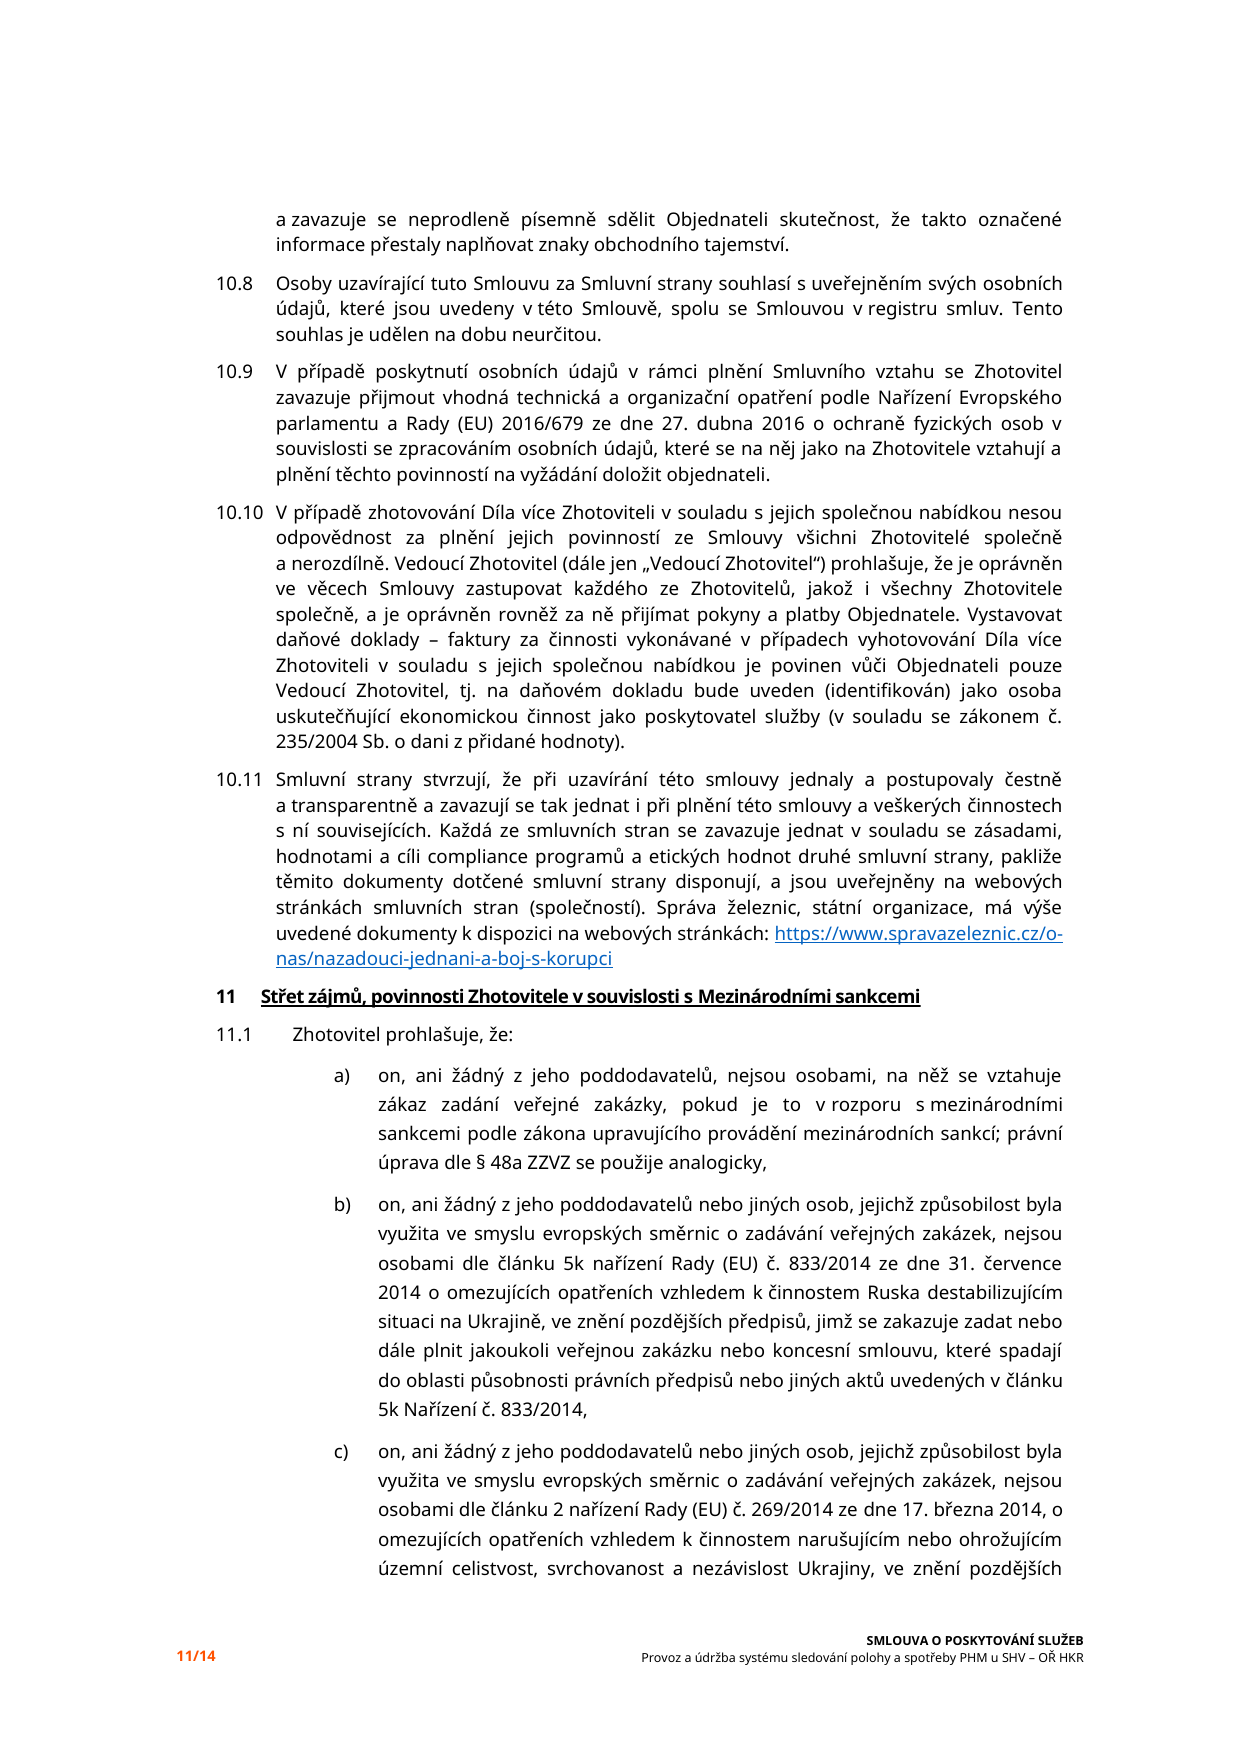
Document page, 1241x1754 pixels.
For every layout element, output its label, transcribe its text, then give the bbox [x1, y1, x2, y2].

subtitle V případě zhotovování Díla více Zhotoviteli v souladu s jejich společnou nabídkou nesou odpovědnost za plnění jejich povinností ze Smlouvy všichni Zhotovitelé společně a nerozdílně. Vedoucí Zhotovitel (dále jen „Vedoucí Zhotovitel“) prohlašuje, že je oprávněn ve věcech Smlouvy zastupovat každého ze Zhotovitelů, jakož i všechny Zhotovitele společně, a je oprávněn rovněž za ně přijímat pokyny a platby Objednatele. Vystavovat daňové doklady – faktury za činnosti vykonávané v případech vyhotovování Díla více Zhotoviteli v souladu s jejich společnou nabídkou je povinen vůči Objednateli pouze Vedoucí Zhotovitel, tj. na daňovém dokladu bude uveden (identifikován) jako osoba uskutečňující ekonomickou činnost jako poskytovatel služby (v souladu se zákonem č. 235/2004 Sb. o dani z přidané hodnoty). [216, 499, 1063, 754]
subtitle Střet zájmů, povinnosti Zhotovitele v souvislosti s Mezinárodními sankcemi [216, 983, 1063, 1009]
text Zhotovitel prohlašuje, že: [216, 1021, 1063, 1047]
subtitle Osoby uzavírající tuto Smlouvu za Smluvní strany souhlasí s uveřejněním svých osobních údajů, které jsou uvedeny v této Smlouvě, spolu se Smlouvou v registru smluv. Tento souhlas je udělen na dobu neurčitou. [216, 270, 1063, 346]
text on, ani žádný z jeho poddodavatelů, nejsou osobami, na něž se vztahuje zákaz zadání veřejné zakázky, pokud je to v rozporu s mezinárodními sankcemi podle zákona upravujícího provádění mezinárodních sankcí; právní úprava dle § 48a ZZVZ se použije analogicky, [334, 1062, 1063, 1175]
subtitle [216, 206, 1063, 257]
text on, ani žádný z jeho poddodavatelů nebo jiných osob, jejichž způsobilost byla využita ve smyslu evropských směrnic o zadávání veřejných zakázek, nejsou osobami dle článku 5k nařízení Rady (EU) č. 833/2014 ze dne 31. července 2014 o omezujících opatřeních vzhledem k činnostem Ruska destabilizujícím situaci na Ukrajině, ve znění pozdějších předpisů, jimž se zakazuje zadat nebo dále plnit jakoukoli veřejnou zakázku nebo koncesní smlouvu, které spadají do oblasti působnosti právních předpisů nebo jiných aktů uvedených v článku 5k Nařízení č. 833/2014, [334, 1191, 1063, 1422]
subtitle V případě poskytnutí osobních údajů v rámci plnění Smluvního vztahu se Zhotovitel zavazuje přijmout vhodná technická a organizační opatření podle Nařízení Evropského parlamentu a Rady (EU) 2016/679 ze dne 27. dubna 2016 o ochraně fyzických osob v souvislosti se zpracováním osobních údajů, které se na něj jako na Zhotovitele vztahují a plnění těchto povinností na vyžádání doložit objednateli. [216, 359, 1063, 486]
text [334, 1438, 1063, 1581]
subtitle Smluvní strany stvrzují, že při uzavírání této smlouvy jednaly a postupovaly čestně a transparentně a zavazují se tak jednat i při plnění této smlouvy a veškerých činnostech s ní souvisejících. Každá ze smluvních stran se zavazuje jednat v souladu se zásadami, hodnotami a cíli compliance programů a etických hodnot druhé smluvní strany, pakliže těmito dokumenty dotčené smluvní strany disponují, a jsou uveřejněny na webových stránkách smluvních stran (společností). Správa železnic, státní organizace, má výše uvedené dokumenty k dispozici na webových stránkách: https://www.spravazeleznic.cz/o-nas/nazadouci-jednani-a-boj-s-korupci [216, 767, 1063, 971]
